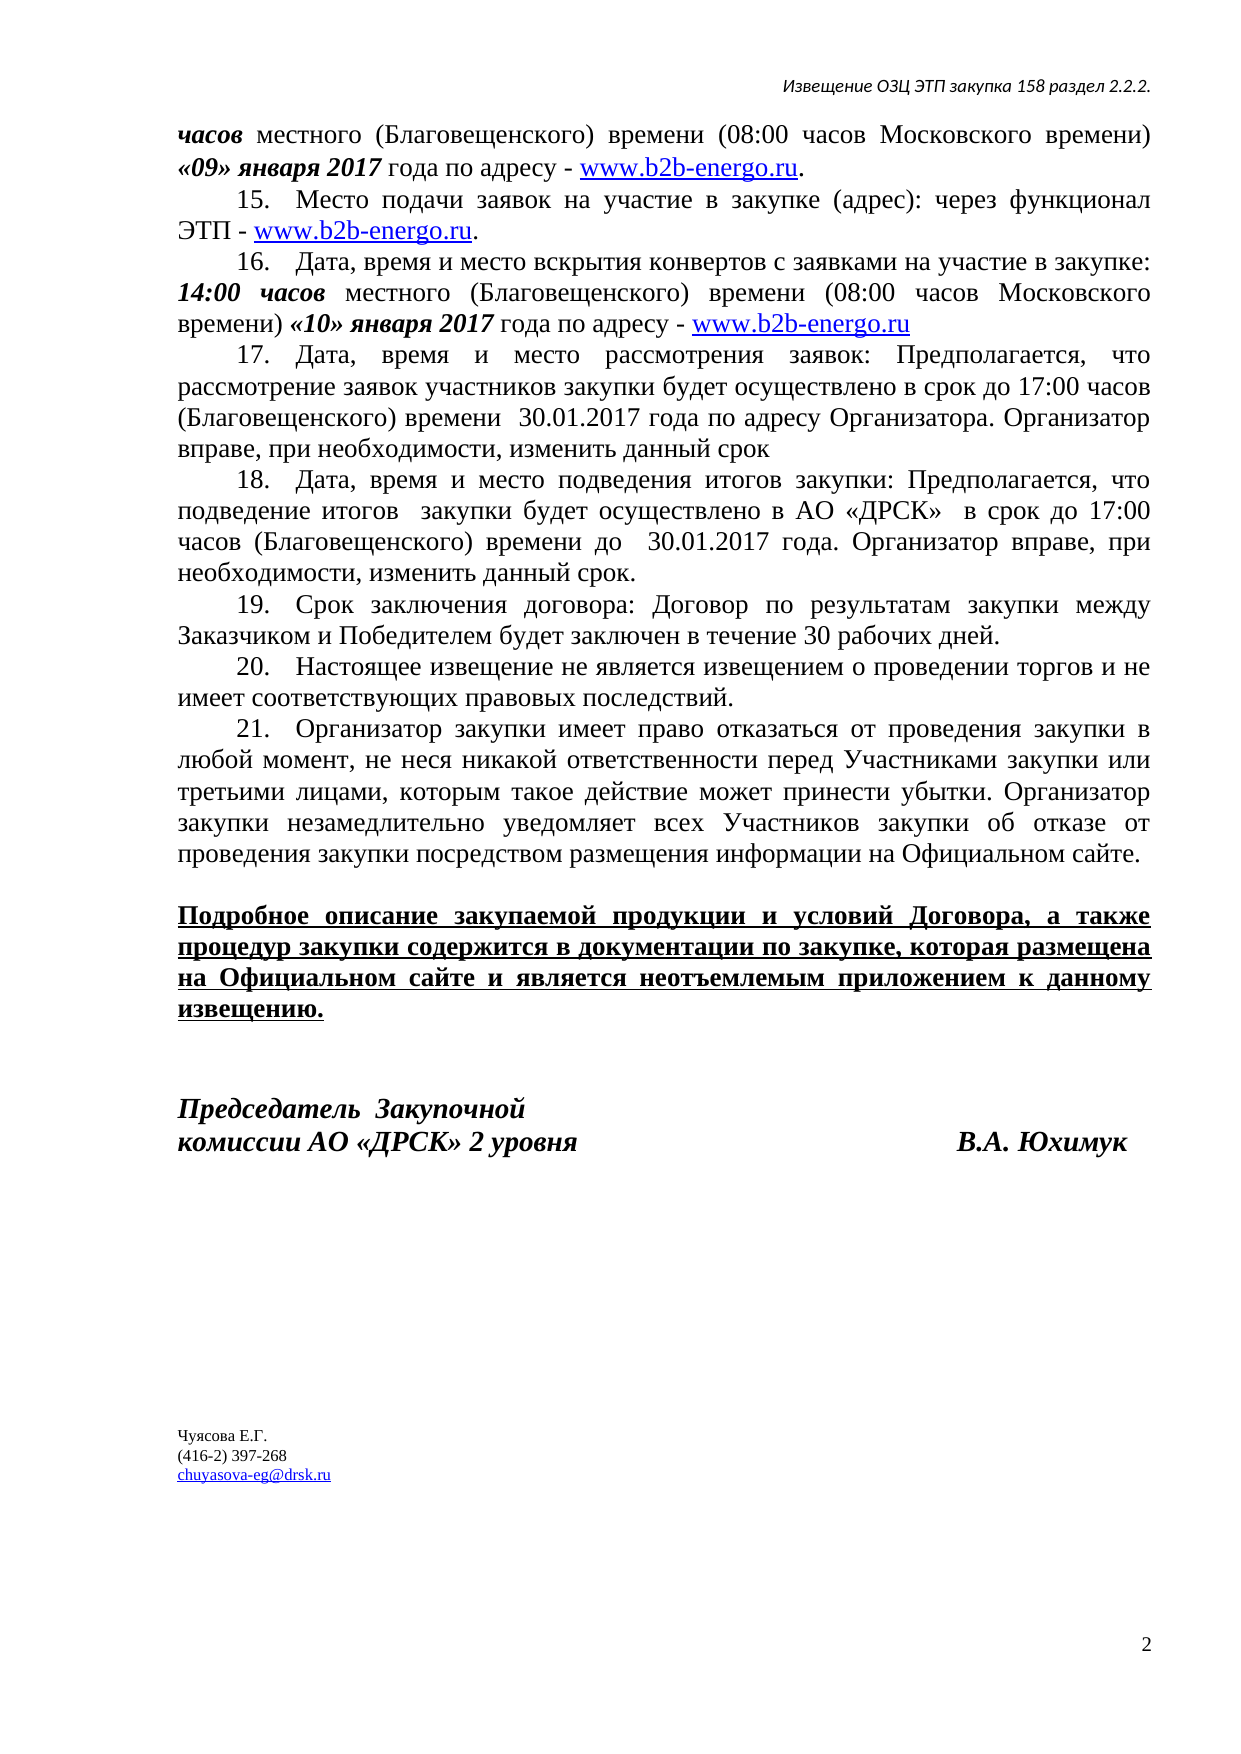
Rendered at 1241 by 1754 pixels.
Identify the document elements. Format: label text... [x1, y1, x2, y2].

text Председатель Закупочной [177, 1091, 1152, 1124]
text Подробное описание закупаемой продукции и условий Договора, а также процедур закупки содержится в документации по закупке, которая размещена на Официальном сайте и является неотъемлемым приложением к данному извещению. [177, 958, 1152, 989]
text Подробное описание закупаемой продукции и условий Договора, а также процедур закупки содержится в документации по закупке, которая размещена на Официальном сайте и является неотъемлемым приложением к данному извещению. [177, 899, 1152, 957]
list Организатор закупки имеет право отказаться от проведения закупки в любой момент, не неся никакой ответственности перед Участниками закупки или третьими лицами, которым такое действие может принести убытки. Организатор закупки незамедлительно уведомляет всех Участников закупки об отказе от проведения закупки посредством размещения информации на Официальном сайте. [177, 712, 1152, 868]
list Срок заключения договора: Договор по результатам закупки между Заказчиком и Победителем будет заключен в течение 30 рабочих дней. [177, 588, 1152, 650]
list Дата, время и место подведения итогов закупки: Предполагается, что подведение итогов закупки будет осуществлено в АО «ДРСК» в срок до 17:00 часов (Благовещенского) времени до 30.01.2017 года. Организатор вправе, при необходимости, изменить данный срок. [177, 463, 1152, 588]
list Дата, время и место вскрытия конвертов с заявками на участие в закупке: 14:00 часов местного (Благовещенского) времени (08:00 часов Московского времени) «10» января 2017 года по адресу - www.b2b-energo.ru [177, 245, 1152, 338]
list Дата, время и место рассмотрения заявок: Предполагается, что рассмотрение заявок участников закупки будет осуществлено в срок до 17:00 часов (Благовещенского) времени 30.01.2017 года по адресу Организатора. Организатор вправе, при необходимости, изменить данный срок [177, 338, 1152, 463]
text комиссии АО «ДРСК» 2 уровня В.А. Юхимук [177, 1124, 1152, 1158]
list Место подачи заявок на участие в закупке (адрес): через функционал ЭТП - www.b2b-energo.ru. [177, 183, 1152, 245]
text Подробное описание закупаемой продукции и условий Договора, а также процедур закупки содержится в документации по закупке, которая размещена на Официальном сайте и является неотъемлемым приложением к данному извещению. [177, 990, 1152, 1024]
list Настоящее извещение не является извещением о проведении торгов и не имеет соответствующих правовых последствий. [177, 650, 1152, 712]
text Чуясова Е.Г. [177, 1426, 1152, 1445]
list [177, 118, 1152, 183]
text (416-2) 397-268 [177, 1445, 1152, 1464]
list chuyasova-eg@drsk.ru [177, 1464, 1152, 1484]
